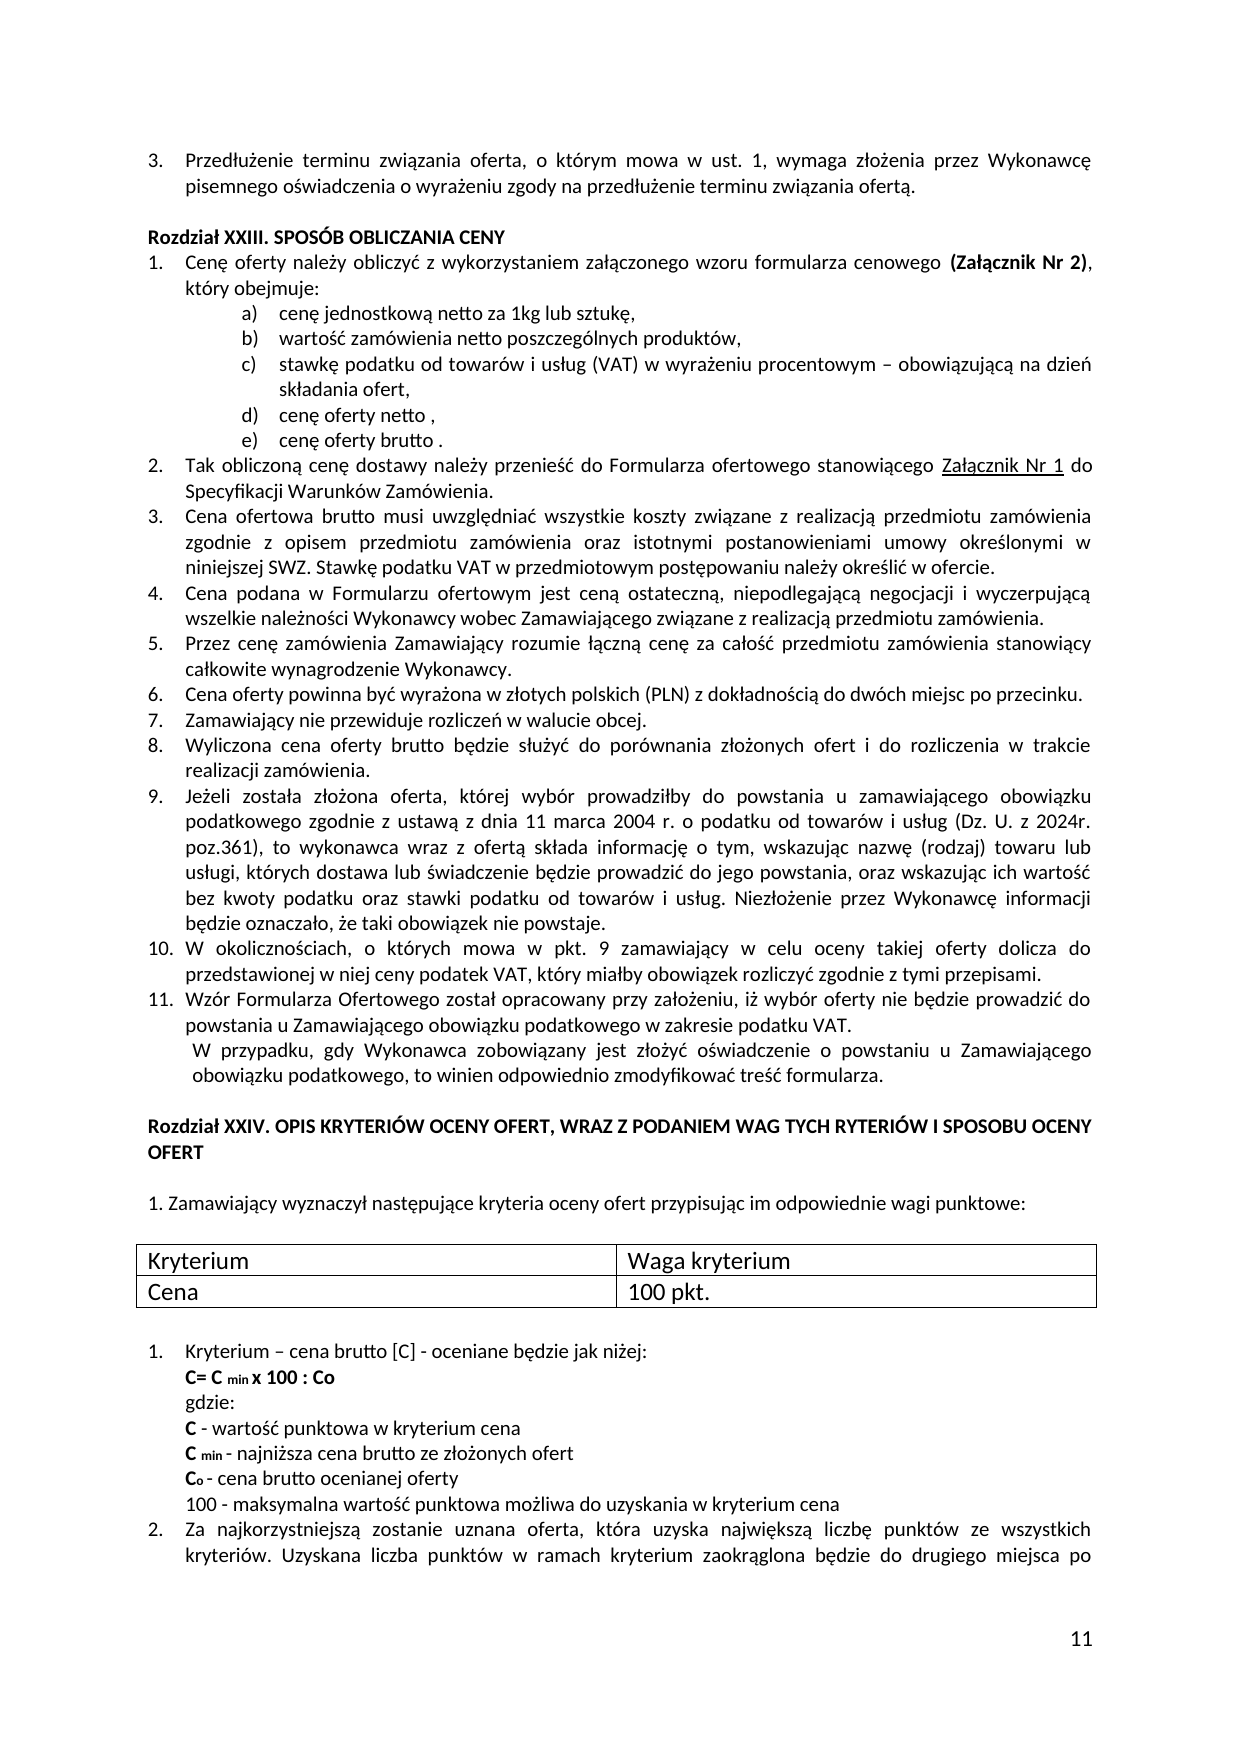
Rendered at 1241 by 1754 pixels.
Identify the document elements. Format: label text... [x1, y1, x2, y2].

text C - wartość punktowa w kryterium cena [185, 1415, 1093, 1440]
table_header Waga kryterium [617, 1245, 1096, 1275]
text W przypadku, gdy Wykonawca zobowiązany jest złożyć oświadczenie o powstaniu u Zamawiającego obowiązku podatkowego, to winien odpowiednio zmodyfikować treść formularza. [192, 1037, 1093, 1088]
list Zamawiający nie przewiduje rozliczeń w walucie obcej. [148, 707, 1093, 732]
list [148, 1516, 1093, 1567]
text Co - cena brutto ocenianej oferty [185, 1466, 1093, 1491]
text 1. Zamawiający wyznaczył następujące kryteria oceny ofert przypisując im odpowiednie wagi punktowe: [148, 1190, 1093, 1215]
text C min - najniższa cena brutto ze złożonych ofert [185, 1440, 1093, 1466]
table_cell Cena [137, 1276, 616, 1307]
text Rozdział XXIII. SPOSÓB OBLICZANIA CENY [148, 224, 1093, 249]
text C= C min x 100 : Co [185, 1364, 1093, 1389]
text 100 - maksymalna wartość punktowa możliwa do uzyskania w kryterium cena [185, 1491, 1093, 1516]
list Kryterium – cena brutto [C] - oceniane będzie jak niżej: [148, 1338, 1093, 1364]
list Jeżeli została złożona oferta, której wybór prowadziłby do powstania u zamawiającego obowiązku podatkowego zgodnie z ustawą z dnia 11 marca 2004 r. o podatku od towarów i usług (Dz. U. z 2024r. poz.361), to wykonawca wraz z ofertą składa informację o tym, wskazując nazwę (rodzaj) towaru lub usługi, których dostawa lub świadczenie będzie prowadzić do jego powstania, oraz wskazując ich wartość bez kwoty podatku oraz stawki podatku od towarów i usług. Niezłożenie przez Wykonawcę informacji będzie oznaczało, że taki obowiązek nie powstaje. [148, 783, 1093, 936]
table_cell 100 pkt. [617, 1276, 1096, 1307]
list Tak obliczoną cenę dostawy należy przenieść do Formularza ofertowego stanowiącego Załącznik Nr 1 do Specyfikacji Warunków Zamówienia. [148, 453, 1093, 503]
list stawkę podatku od towarów i usług (VAT) w wyrażeniu procentowym – obowiązującą na dzień składania ofert, [241, 351, 1093, 402]
text Rozdział XXIV. OPIS KRYTERIÓW OCENY OFERT, WRAZ Z PODANIEM WAG TYCH RYTERIÓW I SPOSOBU OCENY OFERT [148, 1113, 1093, 1164]
list cenę oferty brutto . [241, 427, 1093, 453]
list W okolicznościach, o których mowa w pkt. 9 zamawiający w celu oceny takiej oferty dolicza do przedstawionej w niej ceny podatek VAT, który miałby obowiązek rozliczyć zgodnie z tymi przepisami. [148, 936, 1093, 986]
list cenę oferty netto , [241, 402, 1093, 427]
list Przedłużenie terminu związania oferta, o którym mowa w ust. 1, wymaga złożenia przez Wykonawcę pisemnego oświadczenia o wyrażeniu zgody na przedłużenie terminu związania ofertą. [148, 148, 1093, 198]
list Cena oferty powinna być wyrażona w złotych polskich (PLN) z dokładnością do dwóch miejsc po przecinku. [148, 681, 1093, 707]
list Cena podana w Formularzu ofertowym jest ceną ostateczną, niepodlegającą negocjacji i wyczerpującą wszelkie należności Wykonawcy wobec Zamawiającego związane z realizacją przedmiotu zamówienia. [148, 580, 1093, 631]
list Przez cenę zamówienia Zamawiający rozumie łączną cenę za całość przedmiotu zamówienia stanowiący całkowite wynagrodzenie Wykonawcy. [148, 631, 1093, 681]
text gdzie: [185, 1389, 1093, 1415]
list Wyliczona cena oferty brutto będzie służyć do porównania złożonych ofert i do rozliczenia w trakcie realizacji zamówienia. [148, 732, 1093, 783]
list wartość zamówienia netto poszczególnych produktów, [241, 326, 1093, 351]
table_header Kryterium [137, 1245, 616, 1275]
list Cenę oferty należy obliczyć z wykorzystaniem załączonego wzoru formularza cenowego (Załącznik Nr 2), który obejmuje: [148, 249, 1093, 300]
list Wzór Formularza Ofertowego został opracowany przy założeniu, iż wybór oferty nie będzie prowadzić do powstania u Zamawiającego obowiązku podatkowego w zakresie podatku VAT. [148, 986, 1093, 1037]
list cenę jednostkową netto za 1kg lub sztukę, [241, 300, 1093, 326]
list Cena ofertowa brutto musi uwzględniać wszystkie koszty związane z realizacją przedmiotu zamówienia zgodnie z opisem przedmiotu zamówienia oraz istotnymi postanowieniami umowy określonymi w niniejszej SWZ. Stawkę podatku VAT w przedmiotowym postępowaniu należy określić w ofercie. [148, 503, 1093, 580]
